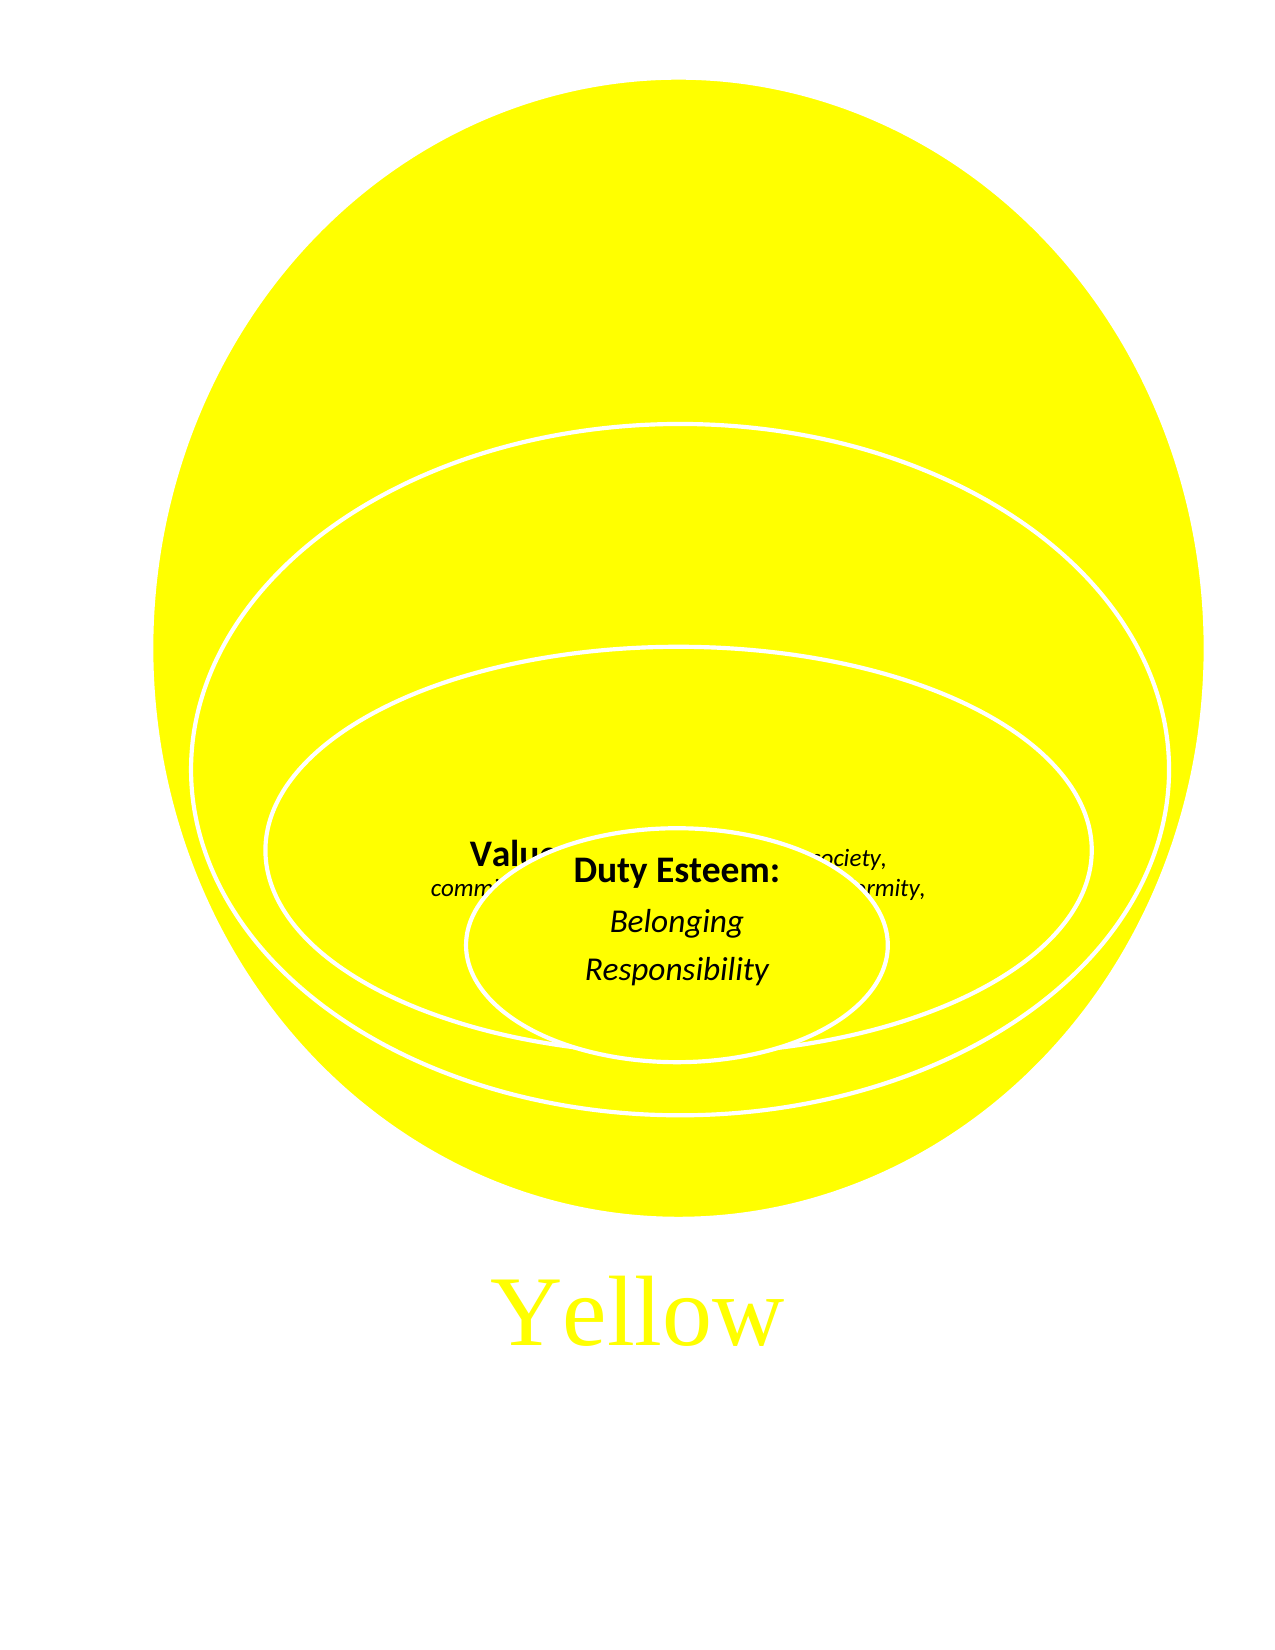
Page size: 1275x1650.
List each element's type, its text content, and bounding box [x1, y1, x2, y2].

text Yellow [150, 1252, 1125, 1367]
